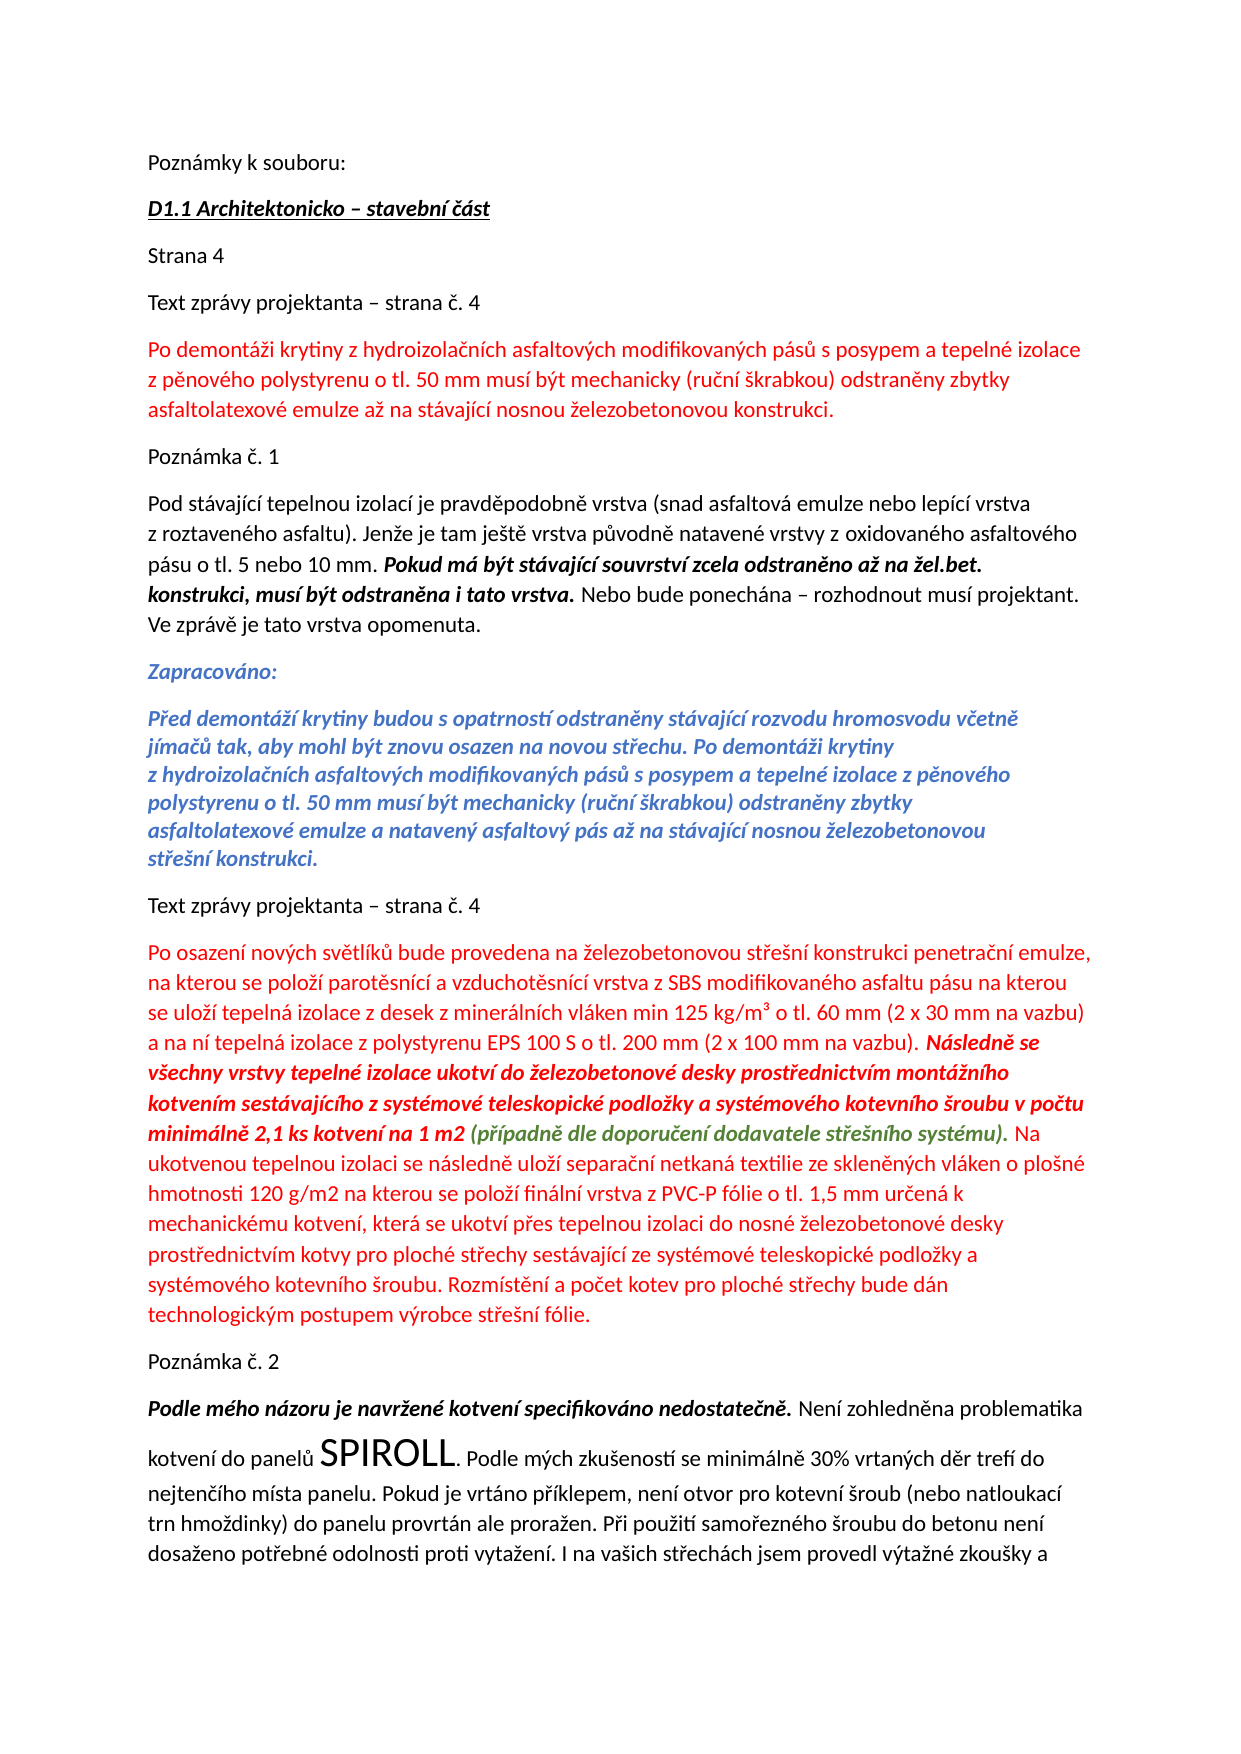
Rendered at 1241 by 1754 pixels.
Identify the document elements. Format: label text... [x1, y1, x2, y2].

text střešní konstrukci. [148, 844, 1093, 872]
text Pod stávající tepelnou izolací je pravděpodobně vrstva (snad asfaltová emulze nebo lepící vrstva z roztaveného asfaltu). Jenže je tam ještě vrstva původně natavené vrstvy z oxidovaného asfaltového pásu o tl. 5 nebo 10 mm. Pokud má být stávající souvrství zcela odstraněno až na žel.bet. konstrukci, musí být odstraněna i tato vrstva. Nebo bude ponechána – rozhodnout musí projektant. Ve zprávě je tato vrstva opomenuta. [148, 489, 1093, 638]
text Poznámka č. 1 [148, 442, 1093, 470]
text Text zprávy projektanta – strana č. 4 [148, 891, 1093, 919]
text Po osazení nových světlíků bude provedena na železobetonovou střešní konstrukci penetrační emulze, na kterou se položí parotěsnící a vzduchotěsnící vrstva z SBS modifikovaného asfaltu pásu na kterou se uloží tepelná izolace z desek z minerálních vláken min 125 kg/m³ o tl. 60 mm (2 x 30 mm na vazbu) a na ní tepelná izolace z polystyrenu EPS 100 S o tl. 200 mm (2 x 100 mm na vazbu). Následně se všechny vrstvy tepelné izolace ukotví do železobetonové desky prostřednictvím montážního kotvením sestávajícího z systémové teleskopické podložky a systémového kotevního šroubu v počtu minimálně 2,1 ks kotvení na 1 m2 (případně dle doporučení dodavatele střešního systému). Na ukotvenou tepelnou izolaci se následně uloží separační netkaná textilie ze skleněných vláken o plošné hmotnosti 120 g/m2 na kterou se položí finální vrstva z PVC-P fólie o tl. 1,5 mm určená k mechanickému kotvení, která se ukotví přes tepelnou izolaci do nosné železobetonové desky prostřednictvím kotvy pro ploché střechy sestávající ze systémové teleskopické podložky a systémového kotevního šroubu. Rozmístění a počet kotev pro ploché střechy bude dán technologickým postupem výrobce střešní fólie. [148, 938, 1093, 1328]
text Před demontáží krytiny budou s opatrností odstraněny stávající rozvodu hromosvodu včetně [148, 704, 1093, 732]
text jímačů tak, aby mohl být znovu osazen na novou střechu. Po demontáži krytiny [148, 732, 1093, 760]
text Text zprávy projektanta – strana č. 4 [148, 288, 1093, 316]
text Po demontáži krytiny z hydroizolačních asfaltových modifikovaných pásů s posypem a tepelné izolace z pěnového polystyrenu o tl. 50 mm musí být mechanicky (ruční škrabkou) odstraněny zbytky asfaltolatexové emulze až na stávající nosnou železobetonovou konstrukci. [148, 335, 1093, 423]
text Poznámka č. 2 [148, 1347, 1093, 1375]
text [148, 1394, 1093, 1567]
text polystyrenu o tl. 50 mm musí být mechanicky (ruční škrabkou) odstraněny zbytky [148, 788, 1093, 816]
text z hydroizolačních asfaltových modifikovaných pásů s posypem a tepelné izolace z pěnového [148, 760, 1093, 788]
text D1.1 Architektonicko – stavební část [148, 194, 1093, 222]
text Poznámky k souboru: [148, 148, 1093, 176]
text asfaltolatexové emulze a natavený asfaltový pás až na stávající nosnou železobetonovou [148, 816, 1093, 844]
text Zapracováno: [148, 657, 1093, 685]
text Strana 4 [148, 241, 1093, 269]
